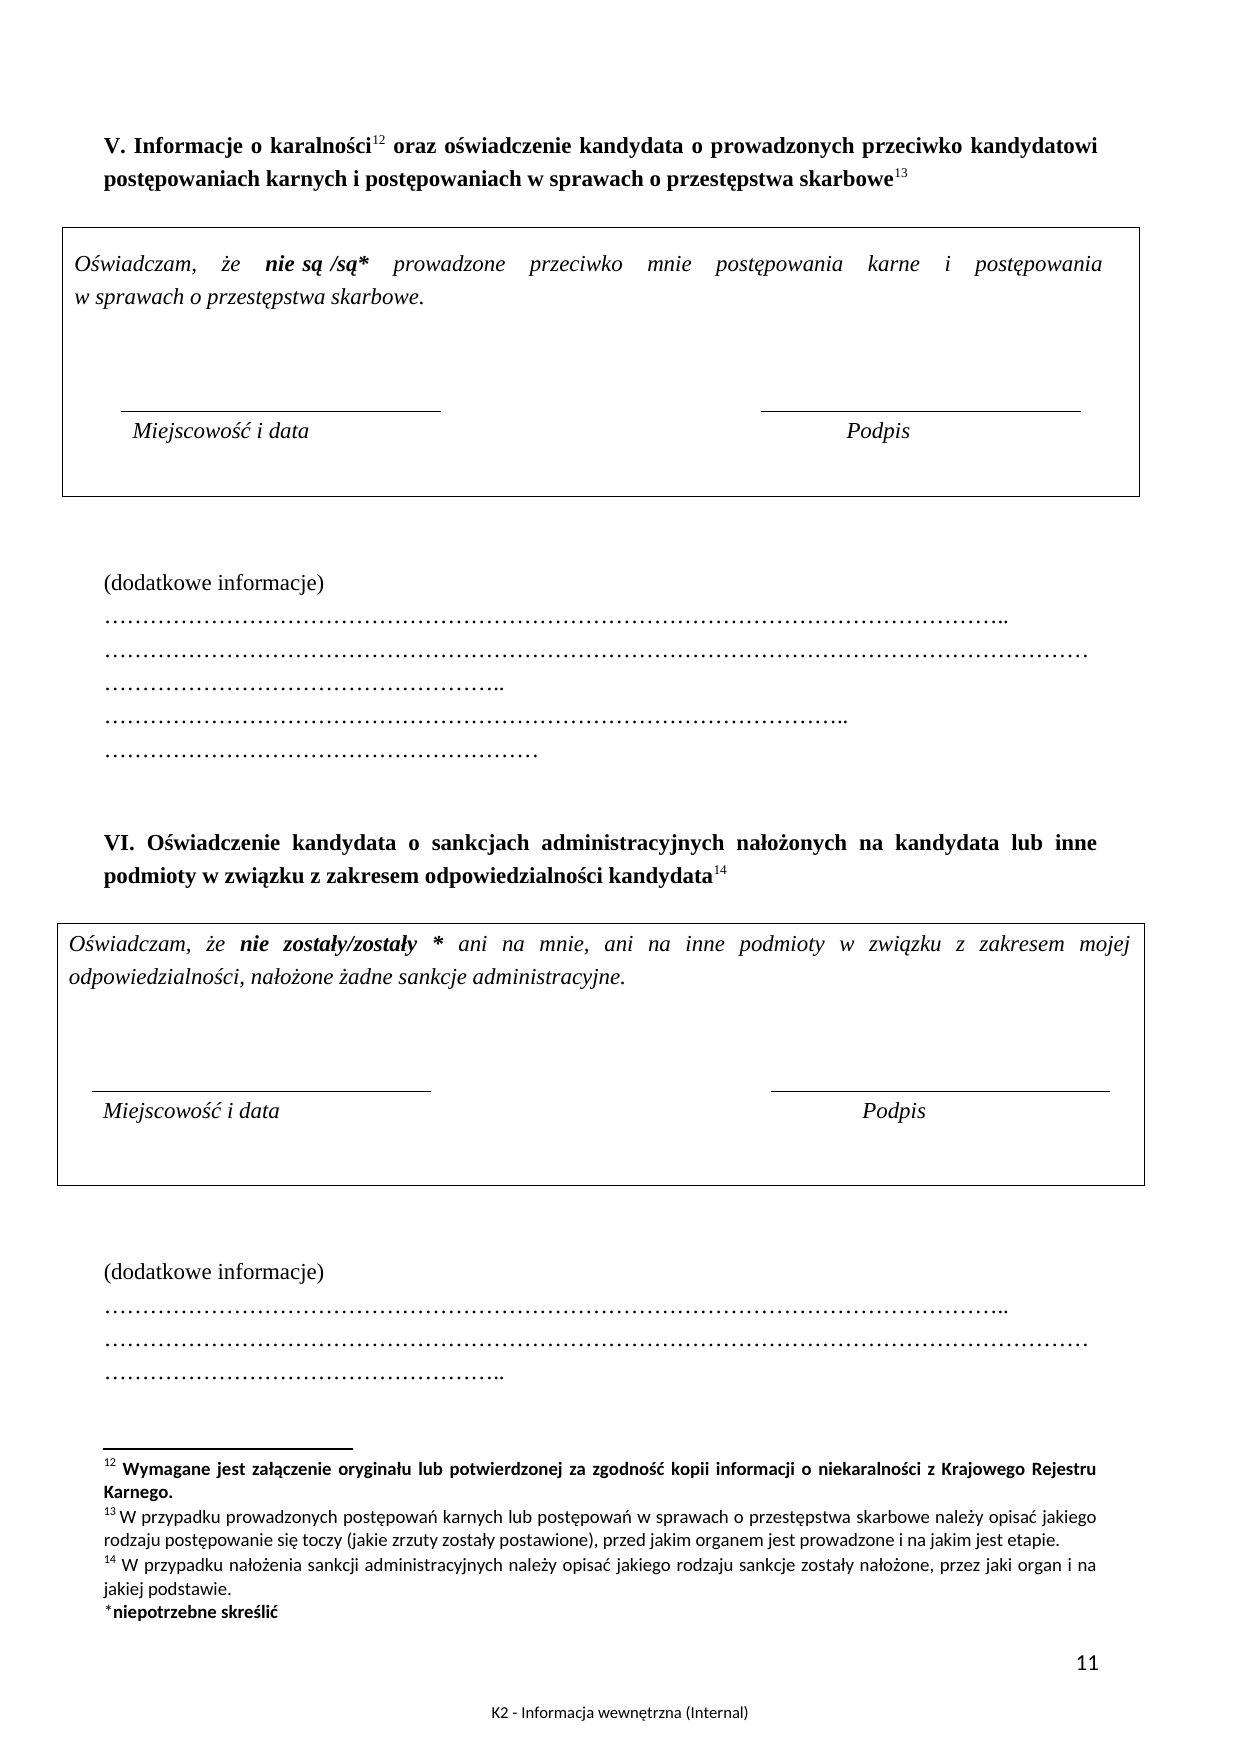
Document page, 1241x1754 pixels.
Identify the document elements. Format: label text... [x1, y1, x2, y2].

text V. Informacje o karalności oraz oświadczenie kandydata o prowadzonych przeciwko kandydatowi postępowaniach karnych i postępowaniach w sprawach o przestępstwa skarbowe [103, 127, 1098, 193]
table_header Oświadczam, że nie zostały/zostały * ani na mnie, ani na inne podmioty w związku z zakresem mojej odpowiedzialności, nałożone żadne sankcje administracyjne. [58, 924, 1144, 1185]
table_header Oświadczam, że nie są /są* prowadzone przeciwko mnie postępowania karne i postępowania w sprawach o przestępstwa skarbowe. [63, 228, 1139, 496]
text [103, 1253, 1098, 1386]
text VI. Oświadczenie kandydata o sankcjach administracyjnych nałożonych na kandydata lub inne podmioty w związku z zakresem odpowiedzialności kandydata [103, 823, 1098, 890]
